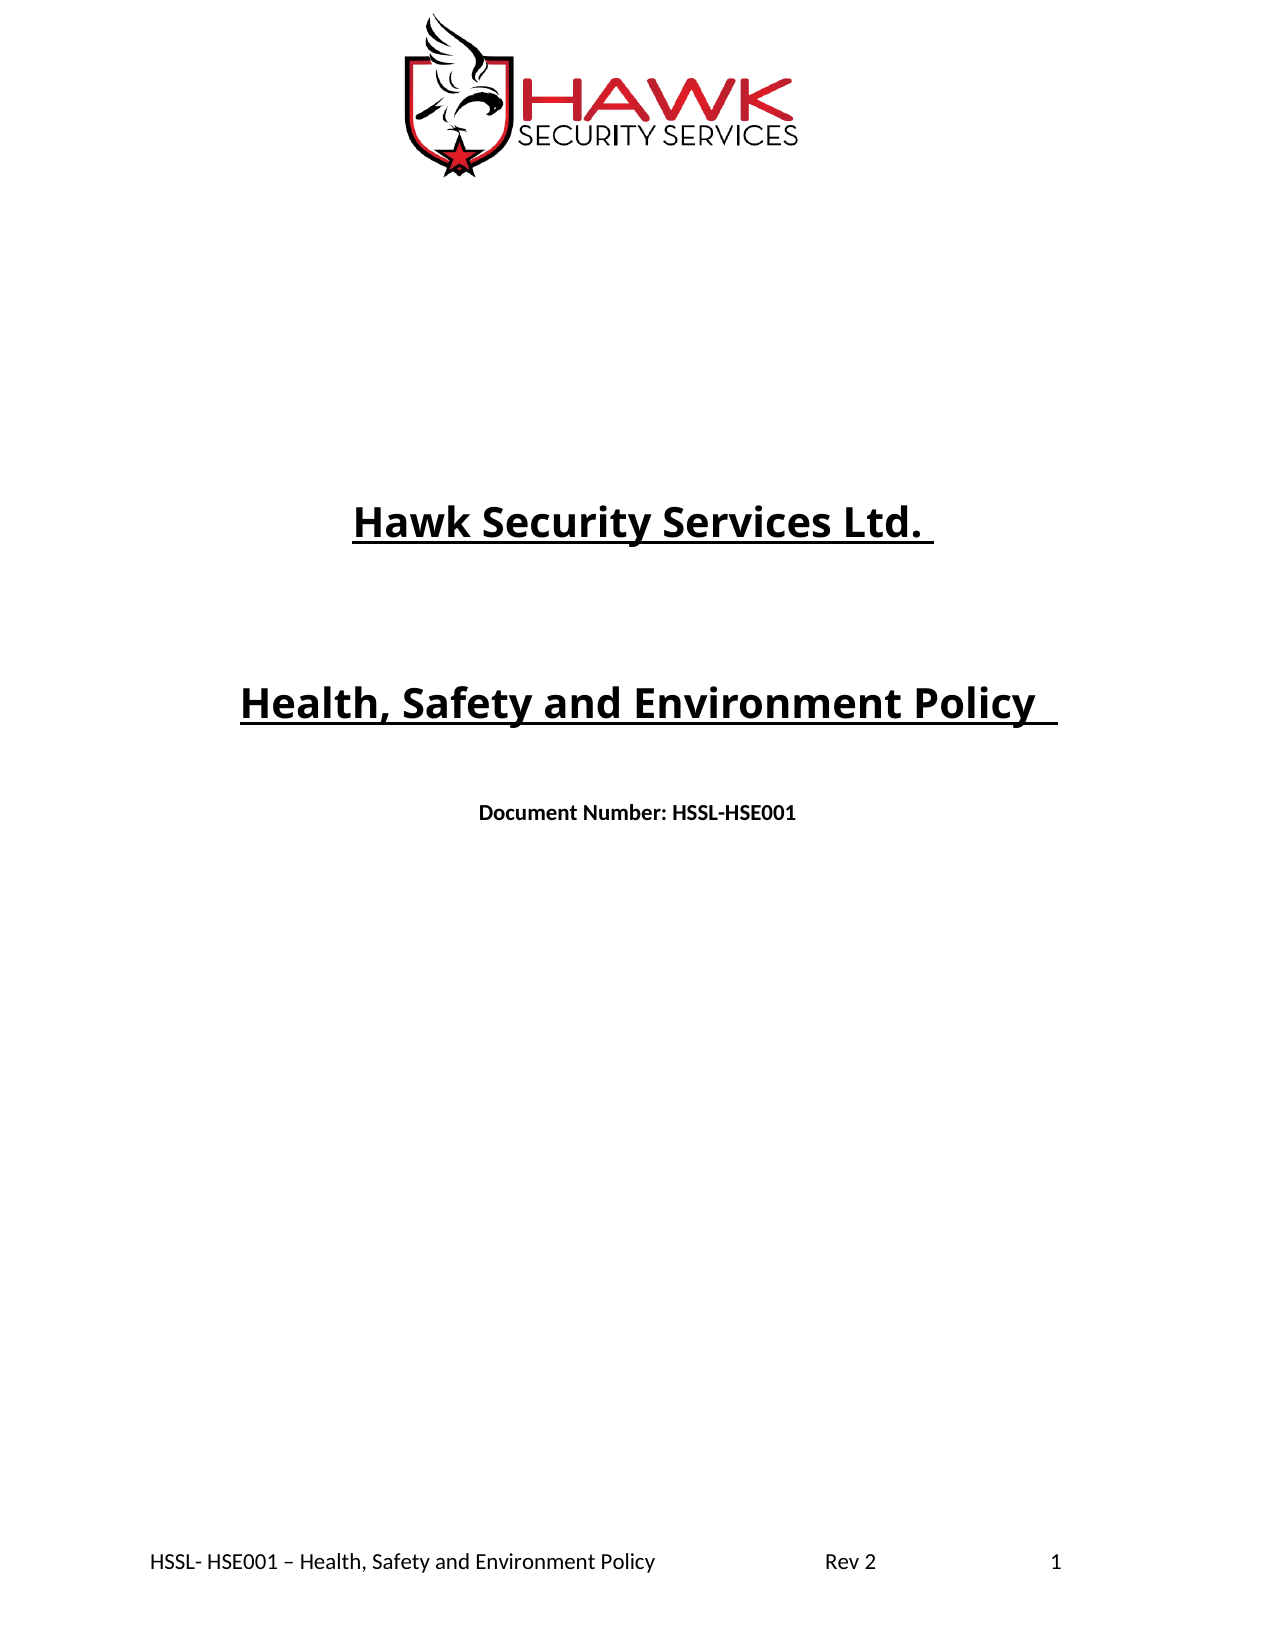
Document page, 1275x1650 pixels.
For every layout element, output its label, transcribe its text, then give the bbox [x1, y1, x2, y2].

subtitle Hawk Security Services Ltd. [150, 493, 1125, 550]
picture [396, 11, 802, 182]
subtitle Health, Safety and Environment Policy [150, 674, 1125, 730]
text Document Number: HSSL-HSE001 [150, 798, 1125, 826]
